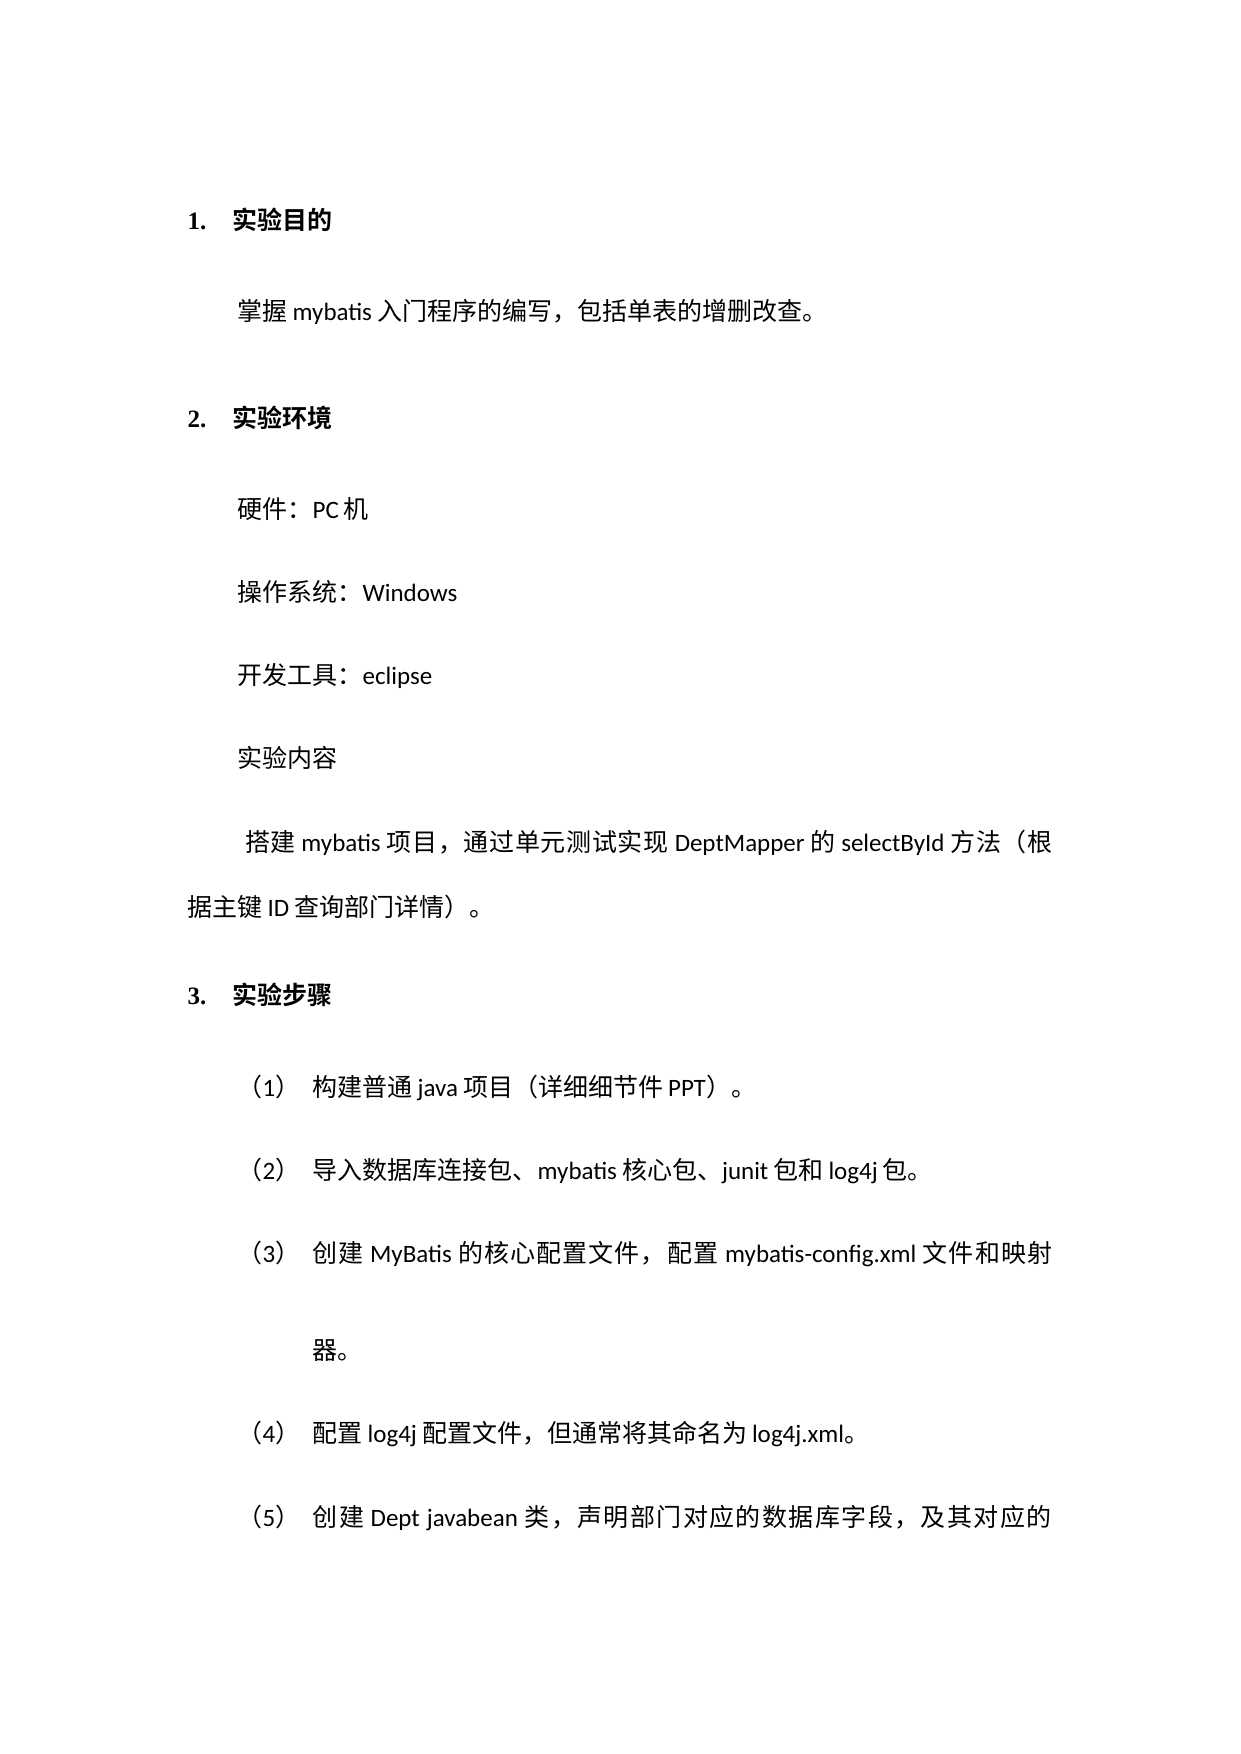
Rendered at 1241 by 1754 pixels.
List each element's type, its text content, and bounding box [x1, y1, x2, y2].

list 构建普通java项目（详细细节件PPT）。 [237, 1053, 1053, 1118]
subtitle 实验步骤 [187, 963, 1053, 1028]
text 操作系统：Windows [187, 558, 1053, 623]
text 搭建mybatis项目，通过单元测试实现DeptMapper的selectById方法（根据主键ID查询部门详情）。 [187, 808, 1053, 938]
text 实验内容 [187, 724, 1053, 789]
text 开发工具：eclipse [187, 641, 1053, 706]
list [237, 1483, 1053, 1548]
list 配置log4j配置文件，但通常将其命名为log4j.xml。 [237, 1399, 1053, 1464]
text 硬件：PC机 [187, 475, 1053, 540]
list 创建MyBatis的核心配置文件，配置mybatis-config.xml文件和映射器。 [237, 1219, 1053, 1381]
text 掌握mybatis入门程序的编写，包括单表的增删改查。 [187, 277, 1053, 342]
subtitle 实验环境 [187, 385, 1053, 450]
list 导入数据库连接包、mybatis核心包、junit包和log4j包。 [237, 1136, 1053, 1201]
subtitle 实验目的 [187, 187, 1053, 252]
